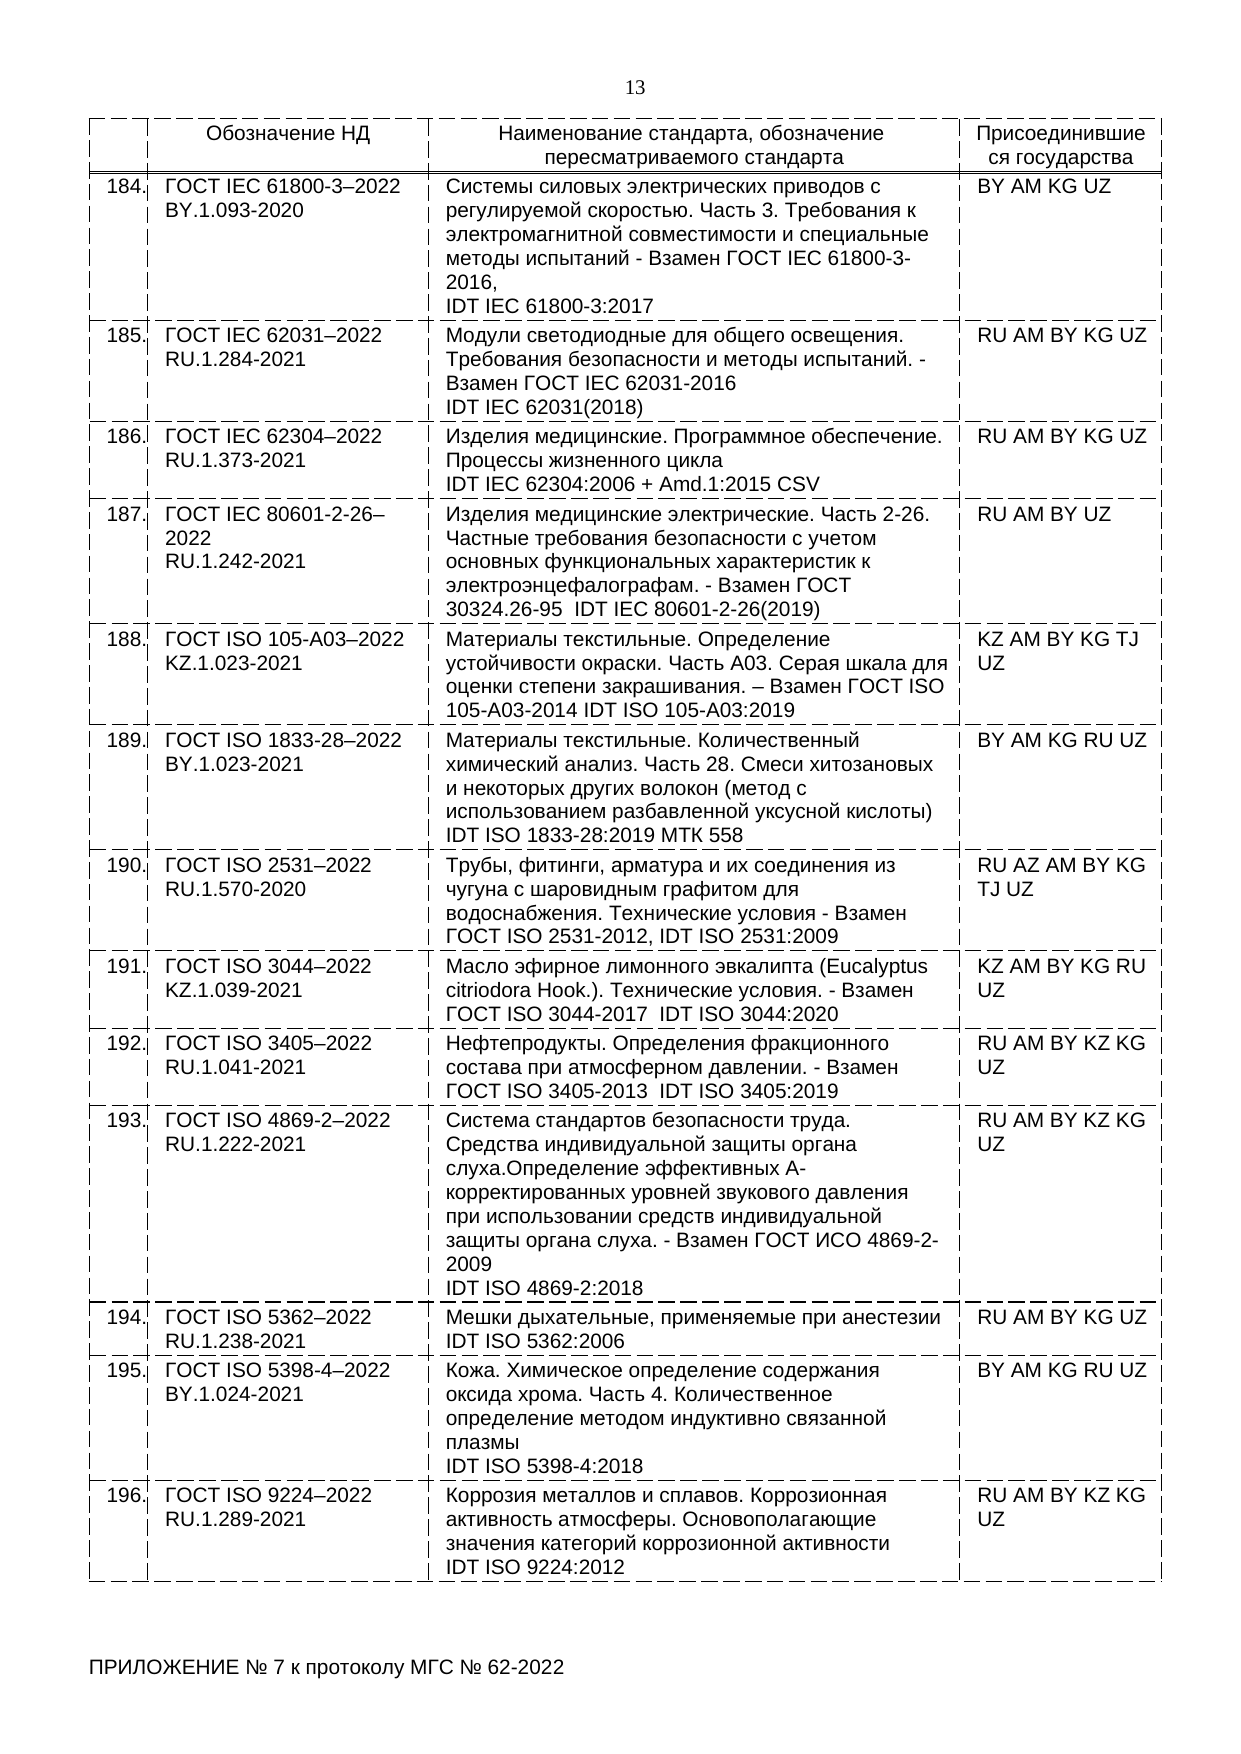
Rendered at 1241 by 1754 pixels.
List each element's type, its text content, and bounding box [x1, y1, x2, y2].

table_cell ГОСТ IEC 62031–2022 RU.1.284-2021 [148, 320, 428, 421]
table_cell [89, 1028, 148, 1104]
table_cell [89, 174, 148, 320]
table_cell BY AM KG RU UZ [960, 724, 1162, 849]
table_cell ГОСТ ISO 3405–2022 RU.1.041-2021 [148, 1028, 428, 1104]
table_cell Изделия медицинские электрические. Часть 2-26. Частные требования безопасности с учетом основных функциональных характеристик к электроэнцефалографам. - Взамен ГОСТ 30324.26-95 IDT IEC 80601-2-26(2019) [428, 498, 960, 623]
table_cell Система стандартов безопасности труда. Средства индивидуальной защиты органа слуха.Определение эффективных А-корректированных уровней звукового давления при использовании средств индивидуальной защиты органа слуха. - Взамен ГОСТ ИСО 4869-2-2009 IDT ISO 4869-2:2018 [428, 1105, 960, 1301]
table_cell [89, 623, 148, 724]
table_cell ГОСТ ISO 5398-4–2022 BY.1.024-2021 [148, 1355, 428, 1479]
table_cell [89, 320, 148, 421]
table_cell [89, 498, 148, 623]
table_cell [89, 849, 148, 950]
table_cell ГОСТ IEC 80601-2-26–2022 RU.1.242-2021 [148, 498, 428, 623]
table_cell Модули светодиодные для общего освещения. Требования безопасности и методы испытаний. - Взамен ГОСТ IEC 62031-2016 IDT IEC 62031(2018) [428, 320, 960, 421]
table_cell [89, 1355, 148, 1479]
table_cell RU AM BY KZ KG UZ [960, 1028, 1162, 1104]
table_cell Изделия медицинские. Программное обеспечение. Процессы жизненного цикла IDT IEC 62304:2006 + Amd.1:2015 CSV [428, 421, 960, 498]
table_cell [89, 421, 148, 498]
table_cell RU AM BY KZ KG UZ [960, 1480, 1162, 1581]
table_cell BY AM KG UZ [960, 174, 1162, 320]
table_cell Масло эфирное лимонного эвкалипта (Eucalyptus citriodora Hook.). Технические условия. - Взамен ГОСТ ISO 3044-2017 IDT ISO 3044:2020 [428, 950, 960, 1027]
table_cell [89, 1105, 148, 1301]
table_cell Материалы текстильные. Определение устойчивости окраски. Часть А03. Серая шкала для оценки степени закрашивания. – Взамен ГОСТ ISO 105-А03-2014 IDT ISO 105-А03:2019 [428, 623, 960, 724]
table_cell [89, 724, 148, 849]
table_cell KZ AM BY KG RU UZ [960, 950, 1162, 1027]
table_header Присоединившиеся государства [960, 118, 1162, 171]
table_cell RU AZ AM BY KG TJ UZ [960, 849, 1162, 950]
table_cell Материалы текстильные. Количественный химический анализ. Часть 28. Смеси хитозановых и некоторых других волокон (метод с использованием разбавленной уксусной кислоты) IDT ISO 1833-28:2019 МТК 558 [428, 724, 960, 849]
table_cell ГОСТ ISO 1833-28–2022 BY.1.023-2021 [148, 724, 428, 849]
table_header Наименование стандарта, обозначение пересматриваемого стандарта [428, 118, 960, 171]
table_cell RU AM BY KZ KG UZ [960, 1105, 1162, 1301]
table_cell Системы силовых электрических приводов с регулируемой скоростью. Часть 3. Требования к электромагнитной совместимости и специальные методы испытаний - Взамен ГОСТ IEC 61800-3-2016, IDT IEC 61800-3:2017 [428, 174, 960, 320]
table_header [89, 118, 148, 171]
table_cell ГОСТ ISO 5362–2022 RU.1.238-2021 [148, 1301, 428, 1354]
table_cell ГОСТ ISO 9224–2022 RU.1.289-2021 [148, 1480, 428, 1581]
table_cell ГОСТ ISO 4869-2–2022 RU.1.222-2021 [148, 1105, 428, 1301]
table_cell RU AM BY UZ [960, 498, 1162, 623]
table_cell RU AM BY KG UZ [960, 320, 1162, 421]
table_cell BY AM KG RU UZ [960, 1355, 1162, 1479]
table_cell [89, 950, 148, 1027]
table_cell [89, 1480, 148, 1581]
table_cell ГОСТ IEC 61800-3–2022 BY.1.093-2020 [148, 174, 428, 320]
table_cell RU AM BY KG UZ [960, 1301, 1162, 1354]
table_cell Мешки дыхательные, применяемые при анестезии IDT ISO 5362:2006 [428, 1301, 960, 1354]
table_cell ГОСТ ISO 3044–2022 KZ.1.039-2021 [148, 950, 428, 1027]
table_cell Коррозия металлов и сплавов. Коррозионная активность атмосферы. Основополагающие значения категорий коррозионной активности IDT ISO 9224:2012 [428, 1480, 960, 1581]
table_cell Кожа. Химическое определение содержания оксида хрома. Часть 4. Количественное определение методом индуктивно связанной плазмы IDT ISO 5398-4:2018 [428, 1355, 960, 1479]
table_cell ГОСТ ISO 105-А03–2022 KZ.1.023-2021 [148, 623, 428, 724]
table_cell Нефтепродукты. Определения фракционного состава при атмосферном давлении. - Взамен ГОСТ ISO 3405-2013 IDT ISO 3405:2019 [428, 1028, 960, 1104]
table_cell Трубы, фитинги, арматура и их соединения из чугуна с шаровидным графитом для водоснабжения. Технические условия - Взамен ГОСТ ISO 2531-2012, IDT ISO 2531:2009 [428, 849, 960, 950]
table_cell [89, 1301, 148, 1354]
table_cell ГОСТ ISO 2531–2022 RU.1.570-2020 [148, 849, 428, 950]
table_cell RU AM BY KG UZ [960, 421, 1162, 498]
table_cell KZ AM BY KG TJ UZ [960, 623, 1162, 724]
table_cell ГОСТ IEC 62304–2022 RU.1.373-2021 [148, 421, 428, 498]
table_header Обозначение НД [148, 118, 428, 171]
